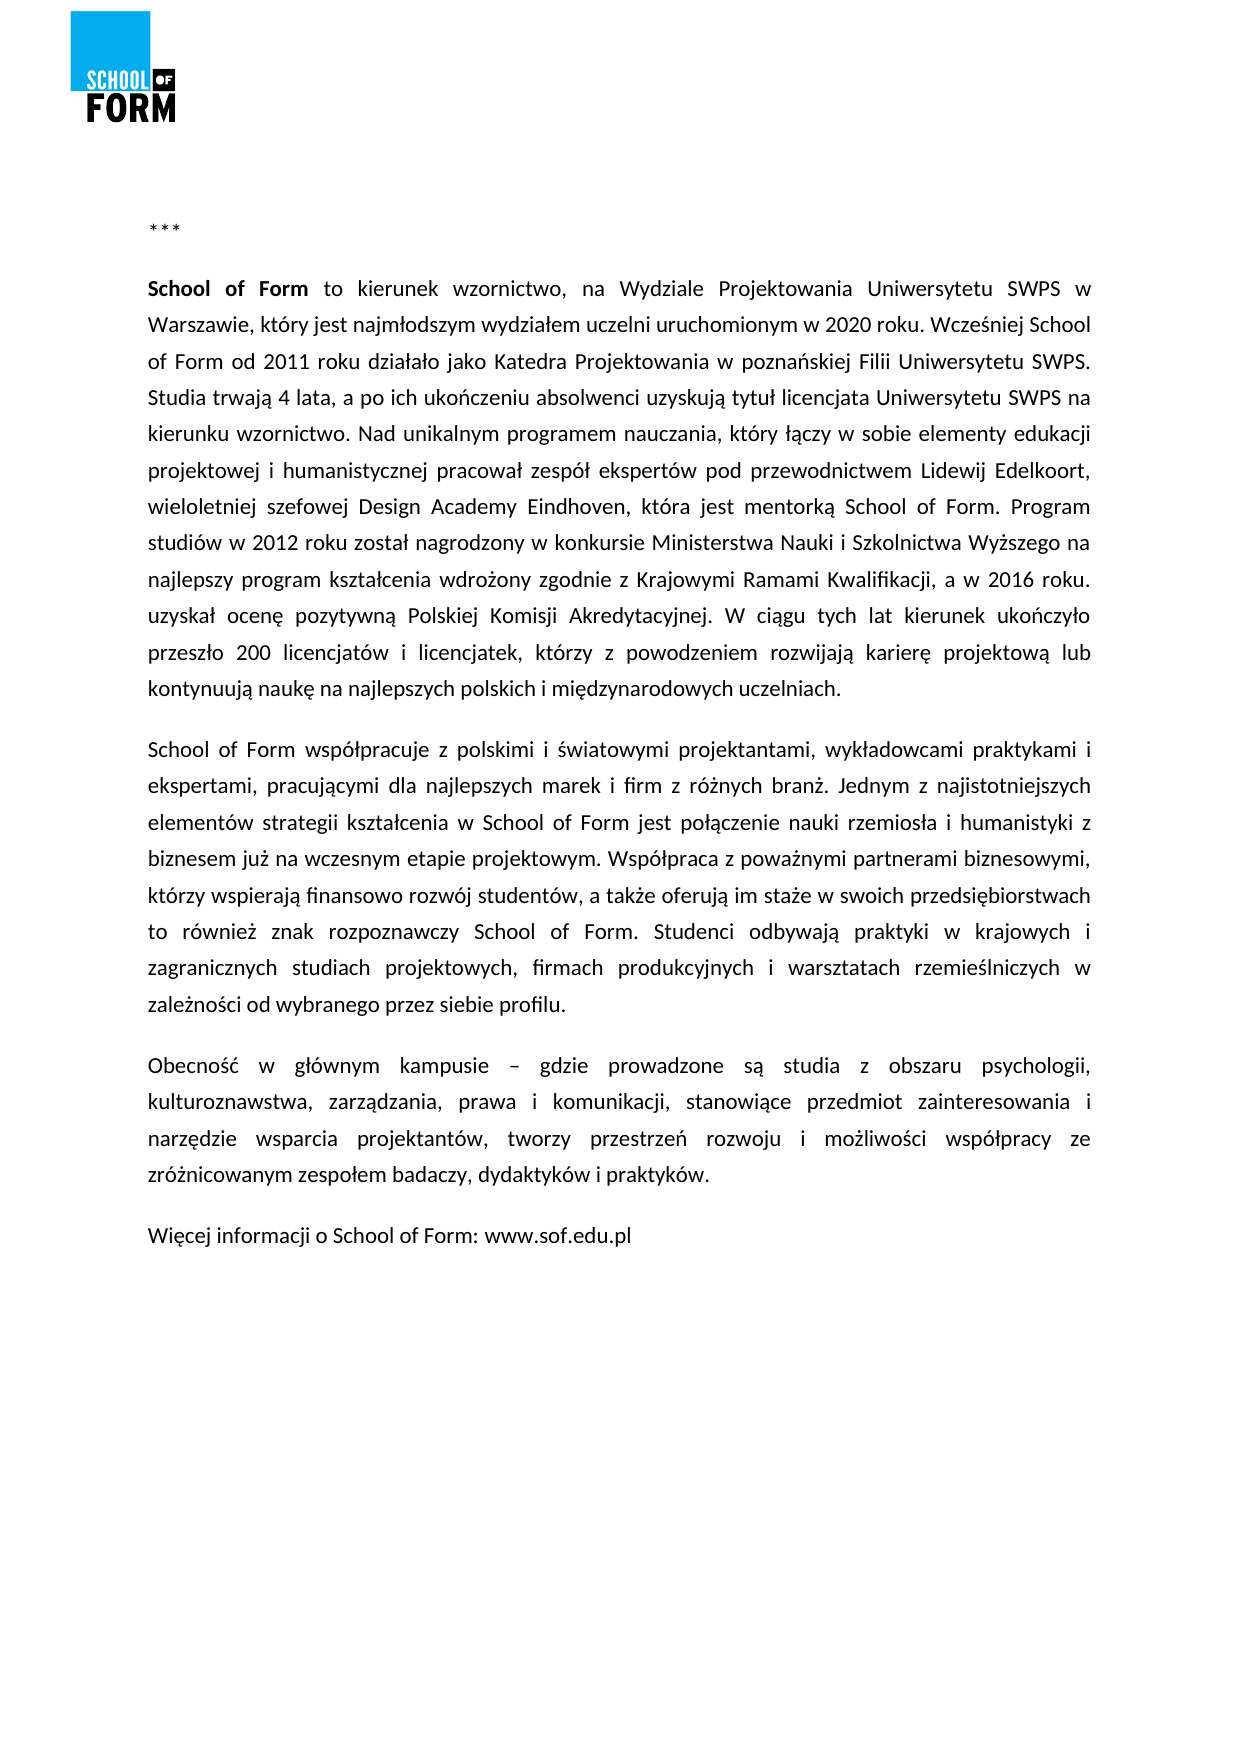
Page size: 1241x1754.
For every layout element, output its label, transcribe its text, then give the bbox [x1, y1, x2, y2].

text *** [148, 218, 1092, 246]
text Więcej informacji o School of Form: www.sof.edu.pl [148, 1222, 1092, 1249]
text School of Form współpracuje z polskimi i światowymi projektantami, wykładowcami praktykami i ekspertami, pracującymi dla najlepszych marek i firm z różnych branż. Jednym z najistotniejszych elementów strategii kształcenia w School of Form jest połączenie nauki rzemiosła i humanistyki z biznesem już na wczesnym etapie projektowym. Współpraca z poważnymi partnerami biznesowymi, którzy wspierają finansowo rozwój studentów, a także oferują im staże w swoich przedsiębiorstwach to również znak rozpoznawczy School of Form. Studenci odbywają praktyki w krajowych i zagranicznych studiach projektowych, firmach produkcyjnych i warsztatach rzemieślniczych w zależności od wybranego przez siebie profilu. [148, 735, 1092, 1018]
picture [59, 0, 188, 135]
text Obecność w głównym kampusie – gdzie prowadzone są studia z obszaru psychologii, kulturoznawstwa, zarządzania, prawa i komunikacji, stanowiące przedmiot zainteresowania i narzędzie wsparcia projektantów, tworzy przestrzeń rozwoju i możliwości współpracy ze zróżnicowanym zespołem badaczy, dydaktyków i praktyków. [148, 1051, 1092, 1188]
text School of Form to kierunek wzornictwo, na Wydziale Projektowania Uniwersytetu SWPS w Warszawie, który jest najmłodszym wydziałem uczelni uruchomionym w 2020 roku. Wcześniej School of Form od 2011 roku działało jako Katedra Projektowania w poznańskiej Filii Uniwersytetu SWPS. Studia trwają 4 lata, a po ich ukończeniu absolwenci uzyskują tytuł licencjata Uniwersytetu SWPS na kierunku wzornictwo. Nad unikalnym programem nauczania, który łączy w sobie elementy edukacji projektowej i humanistycznej pracował zespół ekspertów pod przewodnictwem Lidewij Edelkoort, wieloletniej szefowej Design Academy Eindhoven, która jest mentorką School of Form. Program studiów w 2012 roku został nagrodzony w konkursie Ministerstwa Nauki i Szkolnictwa Wyższego na najlepszy program kształcenia wdrożony zgodnie z Krajowymi Ramami Kwalifikacji, a w 2016 roku. uzyskał ocenę pozytywną Polskiej Komisji Akredytacyjnej. W ciągu tych lat kierunek ukończyło przeszło 200 licencjatów i licencjatek, którzy z powodzeniem rozwijają karierę projektową lub kontynuują naukę na najlepszych polskich i międzynarodowych uczelniach. [148, 274, 1092, 702]
